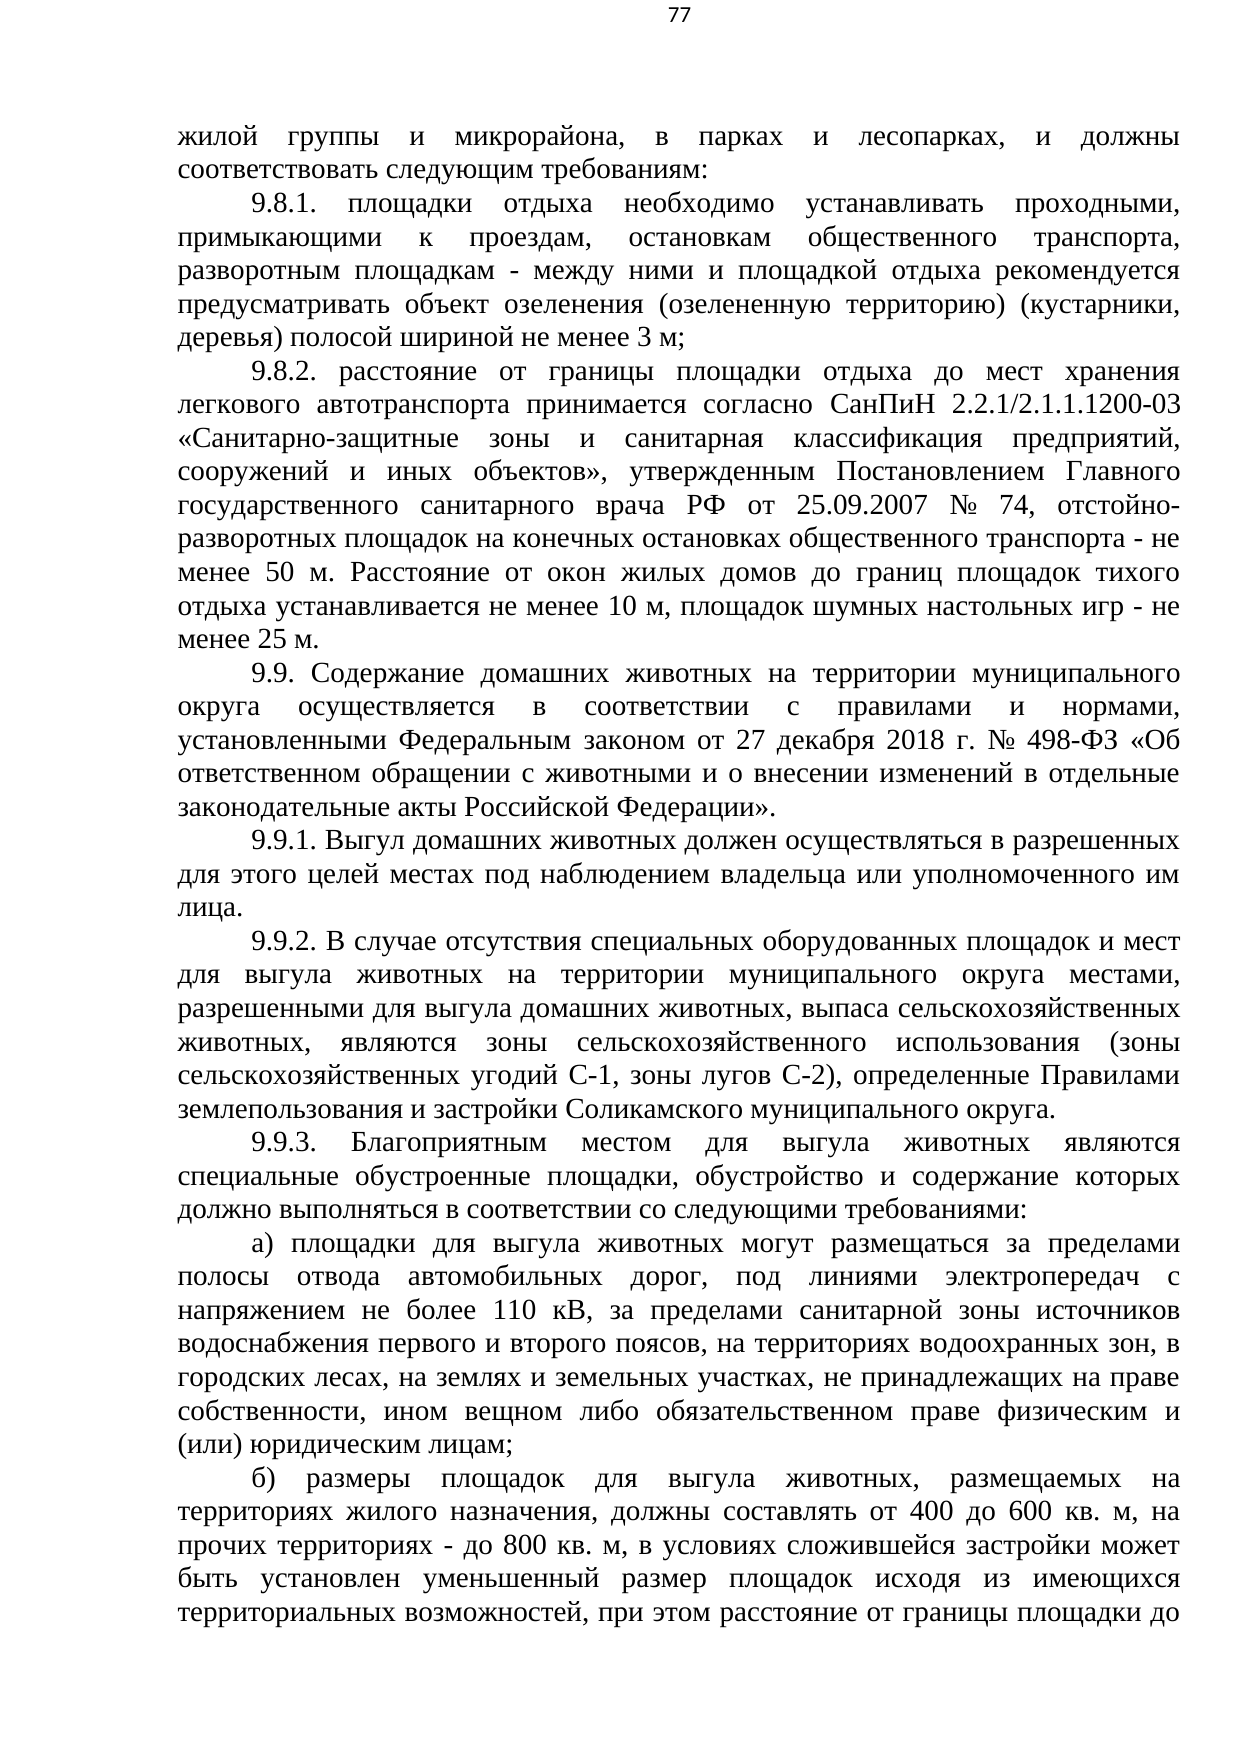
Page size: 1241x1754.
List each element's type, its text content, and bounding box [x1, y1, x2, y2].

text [177, 1460, 1181, 1627]
text 9.9.3. Благоприятным местом для выгула животных являются специальные обустроенные площадки, обустройство и содержание которых должно выполняться в соответствии со следующими требованиями: [177, 1124, 1181, 1225]
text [177, 118, 1181, 185]
text 9.9. Содержание домашних животных на территории муниципального округа осуществляется в соответствии с правилами и нормами, установленными Федеральным законом от 27 декабря 2018 г. № 498-ФЗ «Об ответственном обращении с животными и о внесении изменений в отдельные законодательные акты Российской Федерации». [177, 655, 1181, 822]
text 9.8.2. расстояние от границы площадки отдыха до мест хранения легкового автотранспорта принимается согласно СанПиН 2.2.1/2.1.1.1200-03 «Санитарно-защитные зоны и санитарная классификация предприятий, сооружений и иных объектов», утвержденным Постановлением Главного государственного санитарного врача РФ от 25.09.2007 № 74, отстойно-разворотных площадок на конечных остановках общественного транспорта - не менее 50 м. Расстояние от окон жилых домов до границ площадок тихого отдыха устанавливается не менее 10 м, площадок шумных настольных игр - не менее 25 м. [177, 353, 1181, 655]
text 9.9.1. Выгул домашних животных должен осуществляться в разрешенных для этого целей местах под наблюдением владельца или уполномоченного им лица. [177, 822, 1181, 923]
text а) площадки для выгула животных могут размещаться за пределами полосы отвода автомобильных дорог, под линиями электропередач с напряжением не более 110 кВ, за пределами санитарной зоны источников водоснабжения первого и второго поясов, на территориях водоохранных зон, в городских лесах, на землях и земельных участках, не принадлежащих на праве собственности, ином вещном либо обязательственном праве физическим и (или) юридическим лицам; [177, 1225, 1181, 1460]
text 9.8.1. площадки отдыха необходимо устанавливать проходными, примыкающими к проездам, остановкам общественного транспорта, разворотным площадкам - между ними и площадкой отдыха рекомендуется предусматривать объект озеленения (озелененную территорию) (кустарники, деревья) полосой шириной не менее 3 м; [177, 185, 1181, 353]
text 9.9.2. В случае отсутствия специальных оборудованных площадок и мест для выгула животных на территории муниципального округа местами, разрешенными для выгула домашних животных, выпаса сельскохозяйственных животных, являются зоны сельскохозяйственного использования (зоны сельскохозяйственных угодий С-1, зоны лугов С-2), определенные Правилами землепользования и застройки Соликамского муниципального округа. [177, 923, 1181, 1124]
